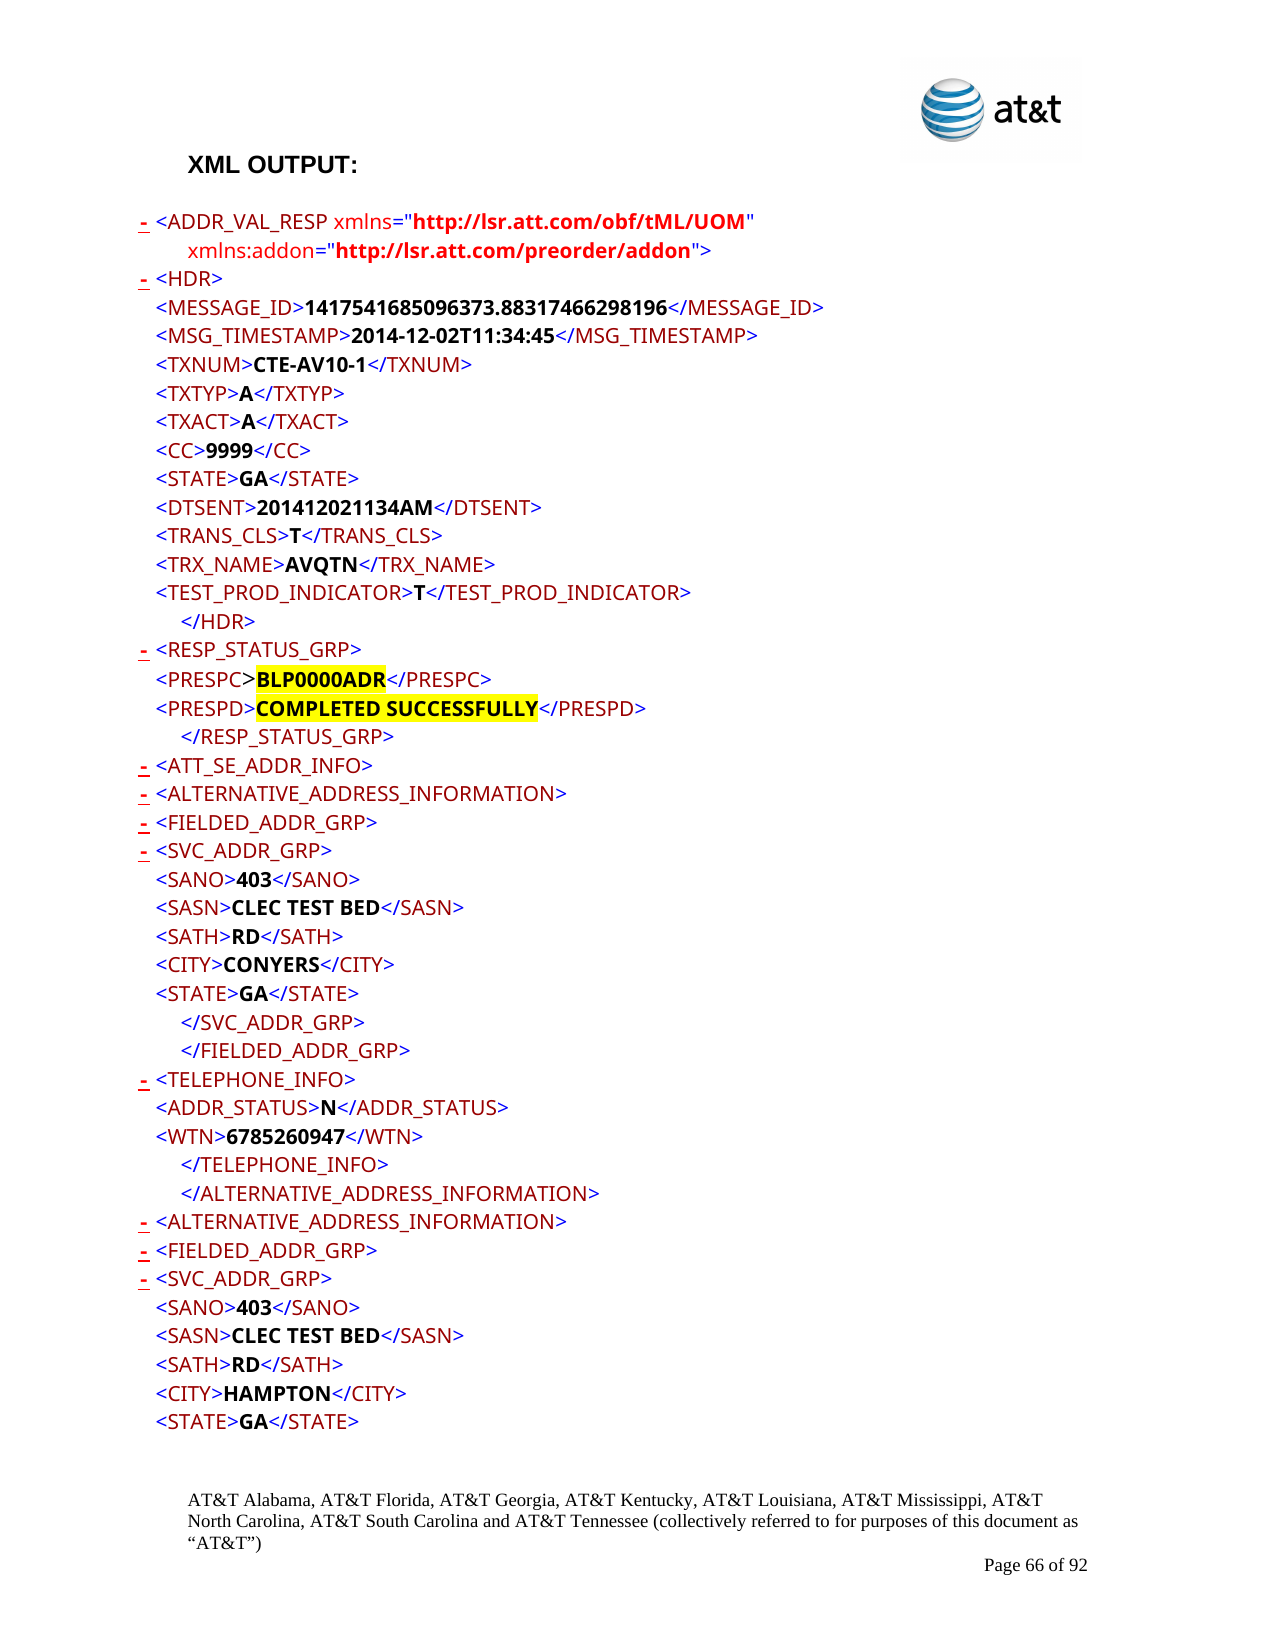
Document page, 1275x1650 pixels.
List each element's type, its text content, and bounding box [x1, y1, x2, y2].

text <SANO>403</SANO> [137, 1293, 1087, 1322]
text <CC>9999</CC> [137, 436, 1087, 464]
text - <ATT_SE_ADDR_INFO> [137, 751, 1087, 779]
picture [900, 57, 1082, 150]
text - <SVC_ADDR_GRP> [137, 836, 1087, 865]
text <TXTYP>A</TXTYP> [137, 379, 1087, 407]
text - <FIELDED_ADDR_GRP> [137, 1236, 1087, 1264]
text </FIELDED_ADDR_GRP> [162, 1036, 1087, 1065]
text - <RESP_STATUS_GRP> [137, 636, 1087, 664]
text - <TELEPHONE_INFO> [137, 1065, 1087, 1093]
text - <HDR> [137, 264, 1087, 293]
text <TXNUM>CTE-AV10-1</TXNUM> [137, 350, 1087, 379]
text <CITY>HAMPTON</CITY> [137, 1379, 1087, 1407]
text </ALTERNATIVE_ADDRESS_INFORMATION> [162, 1179, 1087, 1207]
text - <ADDR_VAL_RESP xmlns="http://lsr.att.com/obf/tML/UOM" xmlns:addon="http://lsr.att.com/preorder/addon"> [137, 207, 1087, 264]
text <MESSAGE_ID>1417541685096373.88317466298196</MESSAGE_ID> [137, 293, 1087, 322]
text <STATE>GA</STATE> [137, 464, 1087, 493]
text <TEST_PROD_INDICATOR>T</TEST_PROD_INDICATOR> [137, 578, 1087, 607]
text <PRESPD>COMPLETED SUCCESSFULLY</PRESPD> [538, 694, 1087, 722]
text <TRANS_CLS>T</TRANS_CLS> [137, 521, 1087, 550]
text <SANO>403</SANO> [137, 865, 1087, 893]
text - <ALTERNATIVE_ADDRESS_INFORMATION> [137, 1207, 1087, 1236]
text <SATH>RD</SATH> [137, 1350, 1087, 1379]
text <PRESPC>BLP0000ADR</PRESPC> [137, 664, 1087, 694]
text <STATE>GA</STATE> [137, 979, 1087, 1008]
text - <FIELDED_ADDR_GRP> [137, 808, 1087, 836]
text XML OUTPUT: [187, 150, 1087, 179]
text <SASN>CLEC TEST BED</SASN> [137, 1322, 1087, 1350]
text </SVC_ADDR_GRP> [162, 1008, 1087, 1036]
text <TRX_NAME>AVQTN</TRX_NAME> [137, 550, 1087, 578]
text </HDR> [162, 607, 1087, 636]
text <STATE>GA</STATE> [137, 1407, 1087, 1436]
text <SASN>CLEC TEST BED</SASN> [137, 893, 1087, 922]
text <DTSENT>201412021134AM</DTSENT> [137, 493, 1087, 521]
text <PRESPD>COMPLETED SUCCESSFULLY</PRESPD> [137, 694, 256, 722]
text <WTN>6785260947</WTN> [137, 1122, 1087, 1150]
text </TELEPHONE_INFO> [162, 1150, 1087, 1179]
text <SATH>RD</SATH> [137, 922, 1087, 951]
text - <SVC_ADDR_GRP> [137, 1264, 1087, 1293]
text - <ALTERNATIVE_ADDRESS_INFORMATION> [137, 779, 1087, 808]
text <MSG_TIMESTAMP>2014-12-02T11:34:45</MSG_TIMESTAMP> [137, 322, 1087, 350]
text </RESP_STATUS_GRP> [162, 722, 1087, 751]
text <CITY>CONYERS</CITY> [137, 951, 1087, 979]
text <ADDR_STATUS>N</ADDR_STATUS> [137, 1093, 1087, 1122]
text <TXACT>A</TXACT> [137, 407, 1087, 436]
